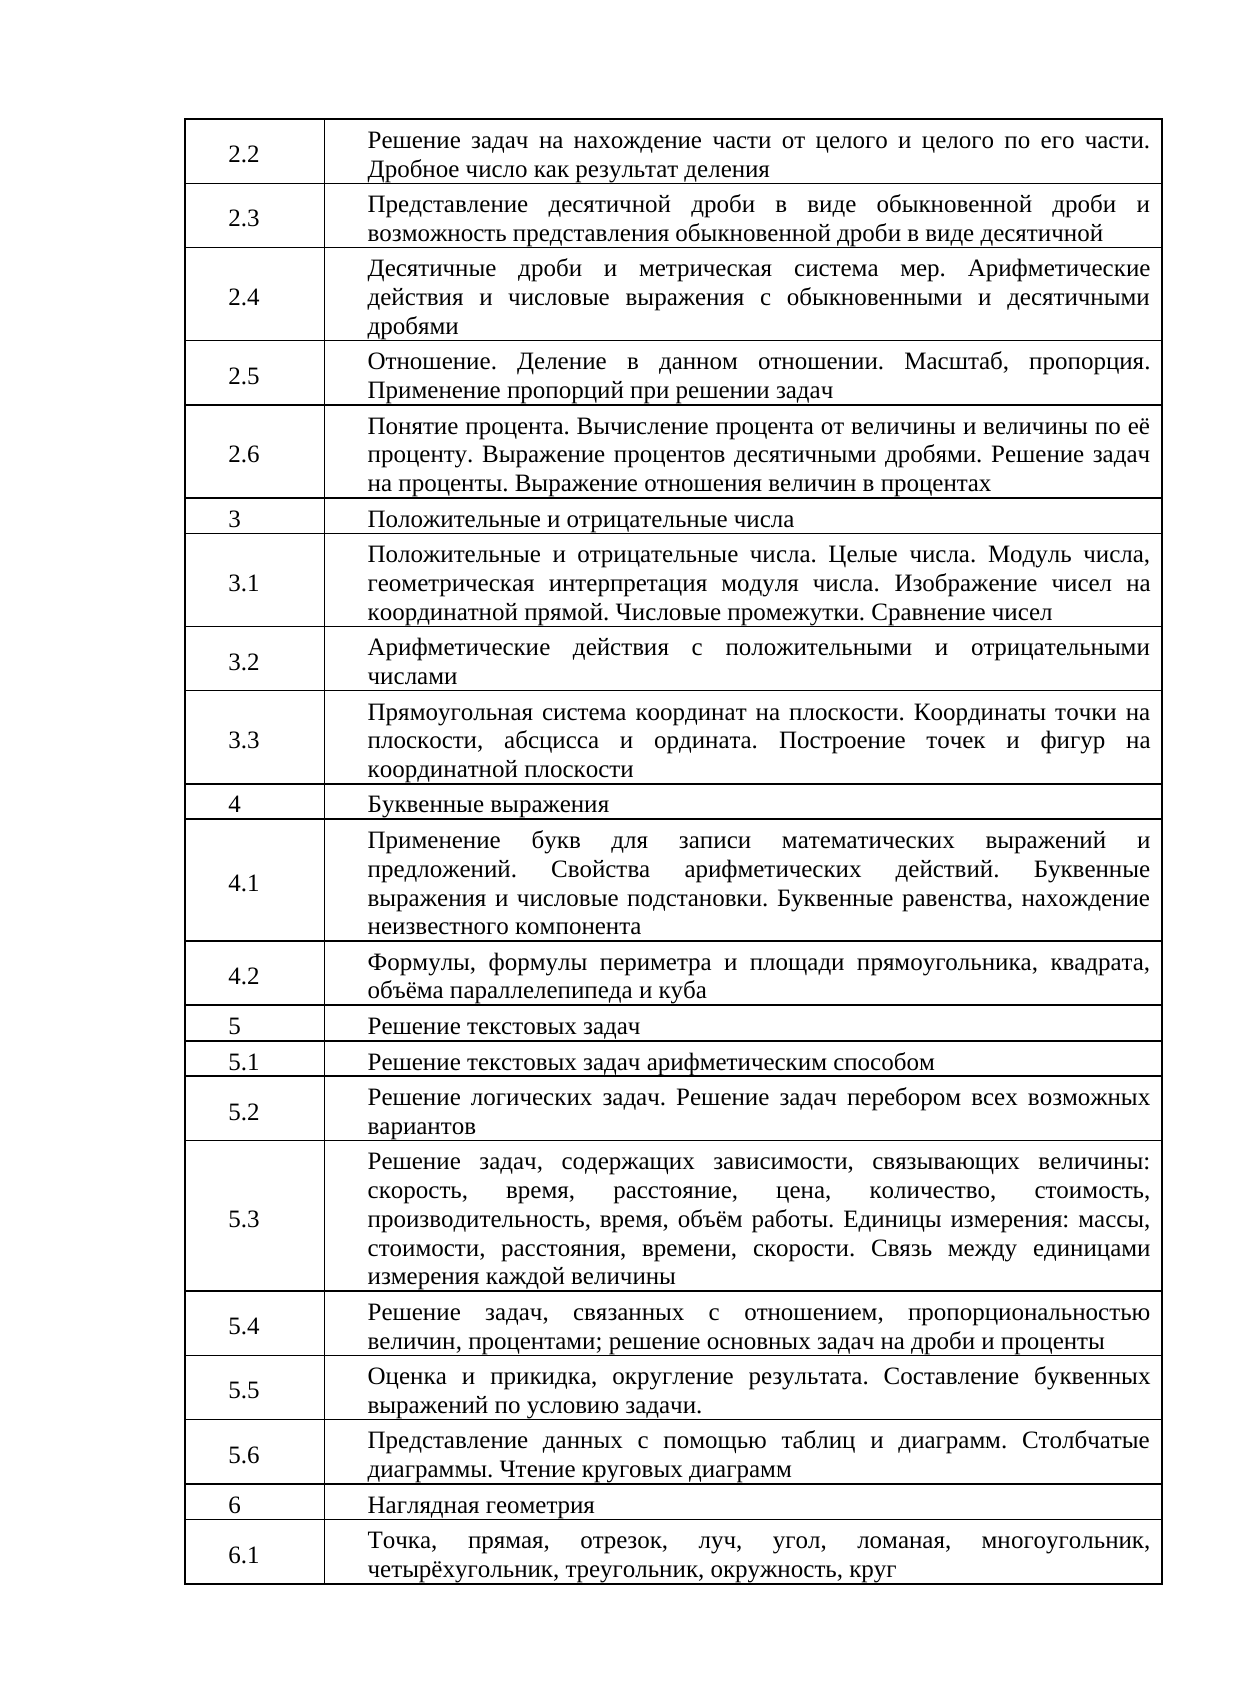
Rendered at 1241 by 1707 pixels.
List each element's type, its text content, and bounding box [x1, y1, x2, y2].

table_cell 3.1 [186, 534, 324, 626]
table_cell Представление десятичной дроби в виде обыкновенной дроби и возможность представления обыкновенной дроби в виде десятичной [325, 184, 1161, 247]
table_cell 2.4 [186, 248, 324, 340]
table_cell Наглядная геометрия [325, 1485, 1161, 1518]
table_cell Решение текстовых задач [325, 1006, 1161, 1040]
table_cell 4 [186, 785, 324, 818]
table_cell Арифметические действия с положительными и отрицательными числами [325, 627, 1161, 690]
table_cell 5.5 [186, 1356, 324, 1419]
table_cell 3.2 [186, 627, 324, 690]
table_cell 5.6 [186, 1420, 324, 1483]
table_cell Оценка и прикидка, округление результата. Составление буквенных выражений по условию задачи. [325, 1356, 1161, 1419]
table_cell 5.3 [186, 1141, 324, 1290]
table_cell 2.6 [186, 406, 324, 497]
table_cell 6.1 [186, 1520, 324, 1583]
table_cell 2.5 [186, 341, 324, 404]
table_cell Положительные и отрицательные числа [325, 499, 1161, 532]
table_cell Понятие процента. Вычисление процента от величины и величины по её проценту. Выражение процентов десятичными дробями. Решение задач на проценты. Выражение отношения величин в процентах [325, 406, 1161, 497]
table_cell 5.4 [186, 1292, 324, 1354]
table_cell Отношение. Деление в данном отношении. Масштаб, пропорция. Применение пропорций при решении задач [325, 341, 1161, 404]
table_cell 2.2 [186, 120, 324, 182]
table_cell Буквенные выражения [325, 785, 1161, 818]
table_cell Прямоугольная система координат на плоскости. Координаты точки на плоскости, абсцисса и ордината. Построение точек и фигур на координатной плоскости [325, 691, 1161, 783]
table_cell Представление данных с помощью таблиц и диаграмм. Столбчатые диаграммы. Чтение круговых диаграмм [325, 1420, 1161, 1483]
table_cell Решение задач, содержащих зависимости, связывающих величины: скорость, время, расстояние, цена, количество, стоимость, производительность, время, объём работы. Единицы измерения: массы, стоимости, расстояния, времени, скорости. Связь между единицами измерения каждой величины [325, 1141, 1161, 1290]
table_cell Десятичные дроби и метрическая система мер. Арифметические действия и числовые выражения с обыкновенными и десятичными дробями [325, 248, 1161, 340]
table_cell Применение букв для записи математических выражений и предложений. Свойства арифметических действий. Буквенные выражения и числовые подстановки. Буквенные равенства, нахождение неизвестного компонента [325, 820, 1161, 940]
table_cell Формулы, формулы периметра и площади прямоугольника, квадрата, объёма параллелепипеда и куба [325, 942, 1161, 1004]
table_cell Решение логических задач. Решение задач перебором всех возможных вариантов [325, 1077, 1161, 1140]
table_cell Решение текстовых задач арифметическим способом [325, 1042, 1161, 1075]
table_cell 5.1 [186, 1042, 324, 1075]
table_cell 6 [186, 1485, 324, 1518]
table_cell 4.1 [186, 820, 324, 940]
table_cell 4.2 [186, 942, 324, 1004]
table_cell Положительные и отрицательные числа. Целые числа. Модуль числа, геометрическая интерпретация модуля числа. Изображение чисел на координатной прямой. Числовые промежутки. Сравнение чисел [325, 534, 1161, 626]
table_cell 5 [186, 1006, 324, 1040]
table_cell 5.2 [186, 1077, 324, 1140]
table_cell Точка, прямая, отрезок, луч, угол, ломаная, многоугольник, четырёхугольник, треугольник, окружность, круг [325, 1520, 1161, 1583]
table_cell 3 [186, 499, 324, 532]
table_cell 3.3 [186, 691, 324, 783]
table_cell Решение задач, связанных с отношением, пропорциональностью величин, процентами; решение основных задач на дроби и проценты [325, 1292, 1161, 1354]
table_cell 2.3 [186, 184, 324, 247]
table_cell Решение задач на нахождение части от целого и целого по его части. Дробное число как результат деления [325, 120, 1161, 182]
